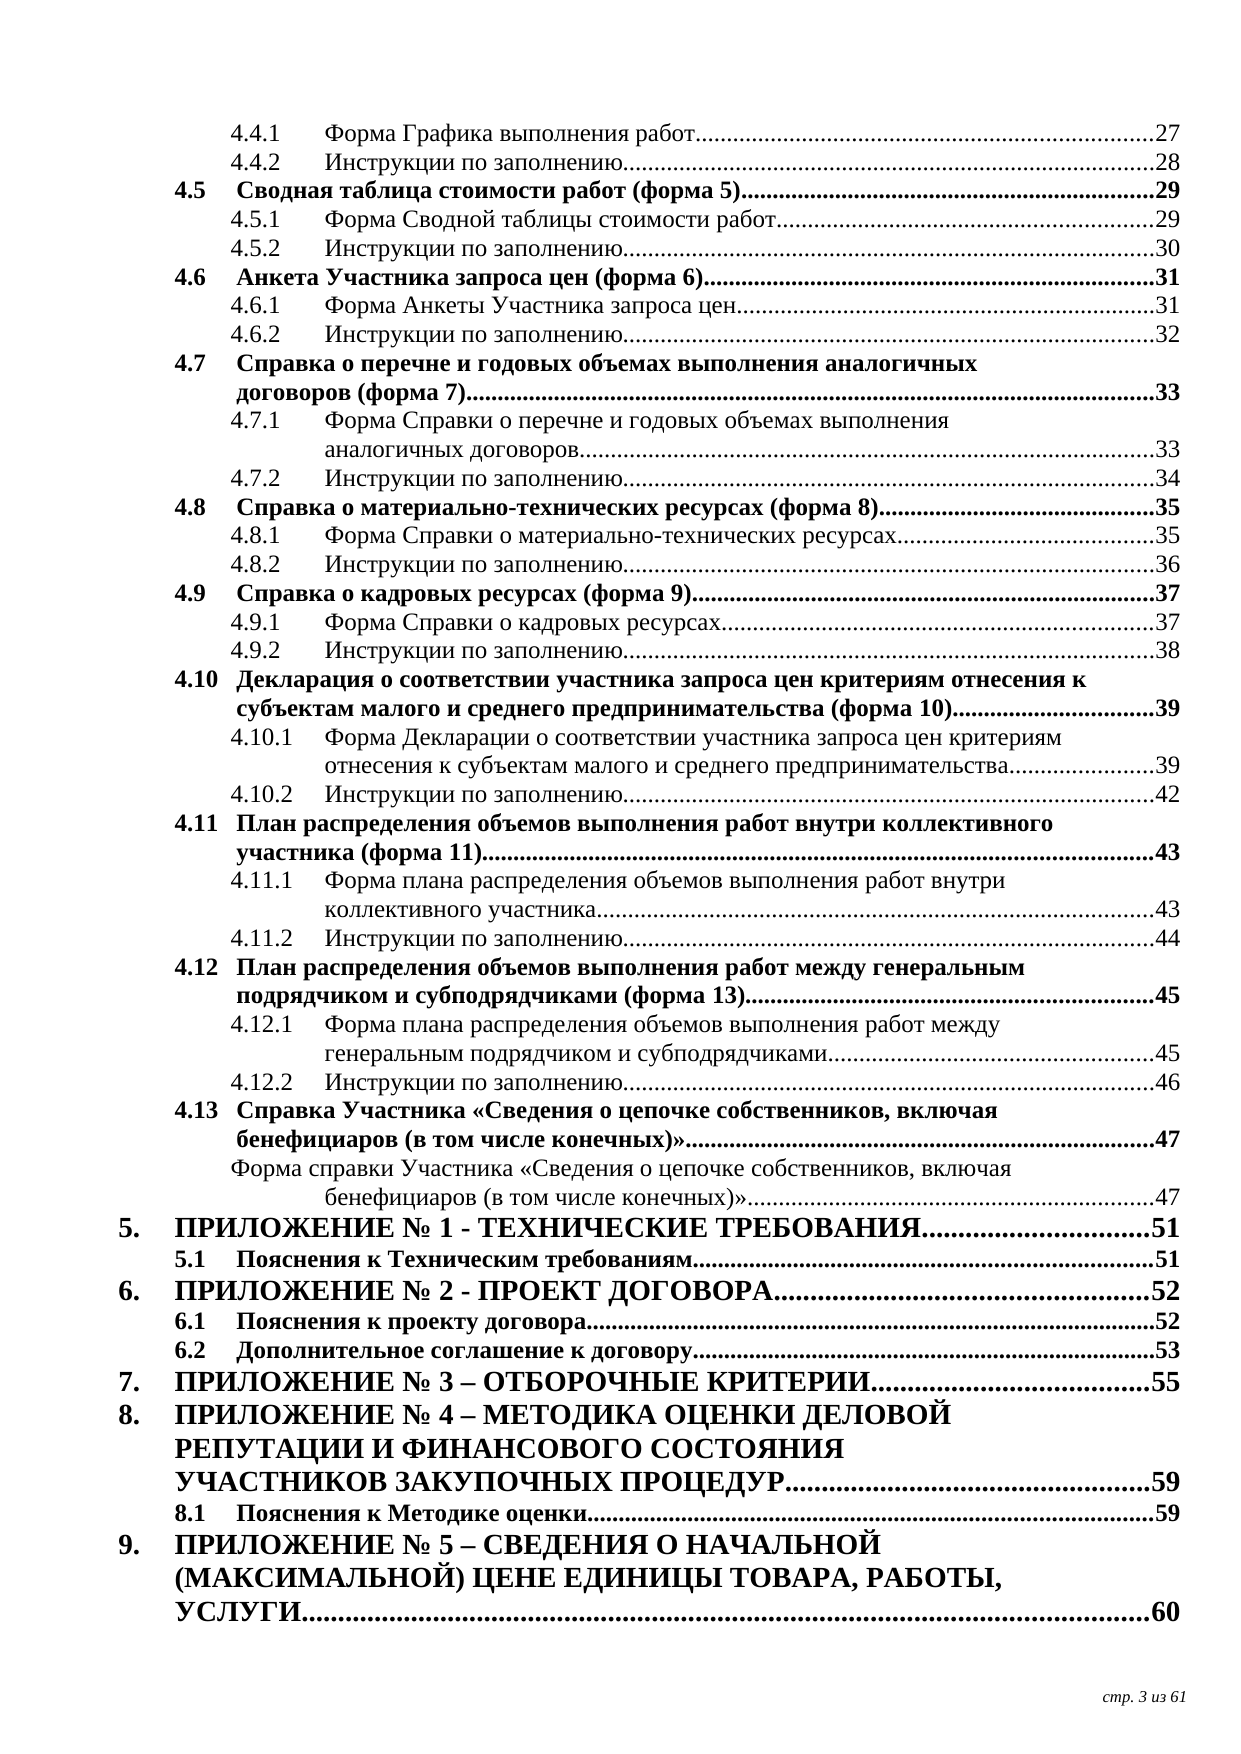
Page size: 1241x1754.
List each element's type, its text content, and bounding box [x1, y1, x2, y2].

text 6.2 Дополнительное соглашение к договору 53 [174, 1335, 1093, 1364]
text 4.12.1 Форма плана распределения объемов выполнения работ между генеральным подрядчиком и субподрядчиками 45 [230, 1009, 1063, 1067]
text 4.11 План распределения объемов выполнения работ внутри коллективного участника (форма 11) 43 [174, 808, 1093, 866]
text 7. Приложение № 3 – Отборочные критерии 55 [118, 1364, 1063, 1397]
text 4.8 Справка о материально-технических ресурсах (форма 8) 35 [174, 492, 1093, 521]
text 4.8.1 Форма Справки о материально-технических ресурсах 35 [230, 521, 1063, 549]
text 4.7 Справка о перечне и годовых объемах выполнения аналогичных договоров (форма 7) 33 [174, 348, 1093, 406]
text 4.10 Декларация о соответствии участника запроса цен критериям отнесения к субъектам малого и среднего предпринимательства (форма 10) 39 [174, 664, 1093, 722]
text 4.5.1 Форма Сводной таблицы стоимости работ 29 [230, 204, 1063, 233]
text 9. Приложение № 5 – Сведения о начальной (максимальной) цене единицы товара, работы, услуги 60 [118, 1527, 1063, 1627]
text 4.4.1 Форма Графика выполнения работ 27 [230, 118, 1063, 147]
text 4.12.2 Инструкции по заполнению 46 [230, 1067, 1063, 1096]
text 6. Приложение № 2 - Проект Договора 52 [118, 1273, 1063, 1306]
text 4.7.2 Инструкции по заполнению 34 [230, 463, 1063, 492]
text 4.6.1 Форма Анкеты Участника запроса цен 31 [230, 291, 1063, 319]
text 4.13 Справка Участника «Сведения о цепочке собственников, включая бенефициаров (в том числе конечных)» 47 [174, 1096, 1093, 1153]
text 4.6 Анкета Участника запроса цен (форма 6) 31 [174, 262, 1093, 291]
text 4.6.2 Инструкции по заполнению 32 [230, 319, 1063, 348]
text 4.10.1 Форма Декларации о соответствии участника запроса цен критериям отнесения к субъектам малого и среднего предпринимательства 39 [230, 722, 1063, 779]
text 5. Приложение № 1 - Технические требования 51 [118, 1211, 1063, 1244]
text 6.1 Пояснения к проекту договора 52 [174, 1306, 1093, 1335]
text 4.9.2 Инструкции по заполнению 38 [230, 636, 1063, 664]
text 4.5 Сводная таблица стоимости работ (форма 5) 29 [174, 176, 1093, 204]
text 8.1 Пояснения к Методике оценки 59 [174, 1498, 1093, 1527]
text 4.4.2 Инструкции по заполнению 28 [230, 147, 1063, 176]
text 4.10.2 Инструкции по заполнению 42 [230, 779, 1063, 808]
text Форма справки Участника «Сведения о цепочке собственников, включая бенефициаров (в том числе конечных)» 47 [230, 1153, 1063, 1211]
text 4.5.2 Инструкции по заполнению 30 [230, 233, 1063, 262]
text 4.11.2 Инструкции по заполнению 44 [230, 923, 1063, 952]
text 4.11.1 Форма плана распределения объемов выполнения работ внутри коллективного участника 43 [230, 866, 1063, 923]
text 4.8.2 Инструкции по заполнению 36 [230, 549, 1063, 578]
text 4.9.1 Форма Справки о кадровых ресурсах 37 [230, 607, 1063, 636]
text 4.12 План распределения объемов выполнения работ между генеральным подрядчиком и субподрядчиками (форма 13) 45 [174, 952, 1093, 1009]
text 4.7.1 Форма Справки о перечне и годовых объемах выполнения аналогичных договоров 33 [230, 406, 1063, 463]
text 8. Приложение № 4 – Методика оценки деловой репутации и финансового состояния участников закупочных процедур 59 [118, 1397, 1063, 1498]
text 5.1 Пояснения к Техническим требованиям 51 [174, 1244, 1093, 1273]
text 4.9 Справка о кадровых ресурсах (форма 9) 37 [174, 578, 1093, 607]
